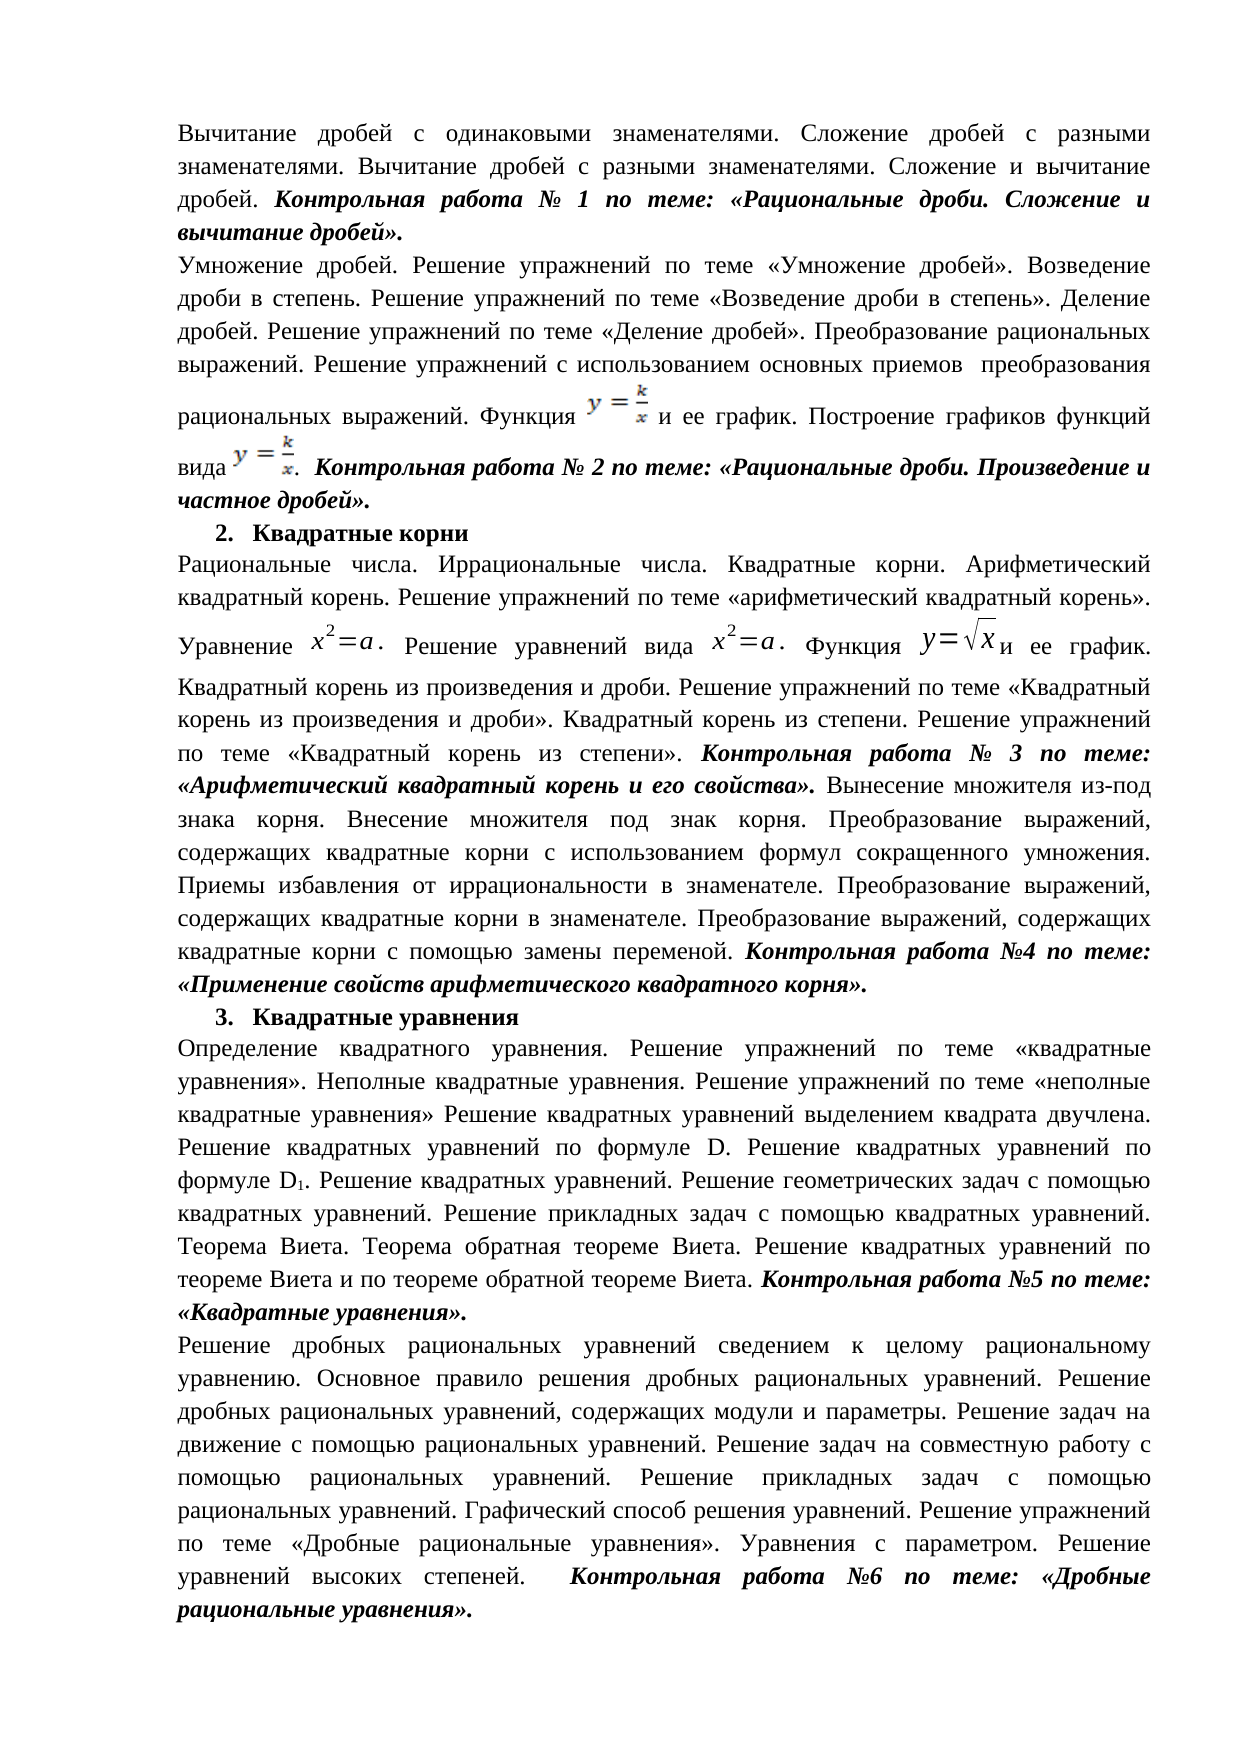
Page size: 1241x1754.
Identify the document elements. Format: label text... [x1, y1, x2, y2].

list Квадратные уравнения [215, 1002, 1152, 1031]
text Решение дробных рациональных уравнений сведением к целому рациональному уравнению. Основное правило решения дробных рациональных уравнений. Решение дробных рациональных уравнений, содержащих модули и параметры. Решение задач на движение с помощью рациональных уравнений. Решение задач на совместную работу с помощью рациональных уравнений. Решение прикладных задач с помощью рациональных уравнений. Графический способ решения уравнений. Решение упражнений по теме «Дробные рациональные уравнения». Уравнения с параметром. Решение уравнений высоких степеней. Контрольная работа №6 по теме: «Дробные рациональные уравнения». [177, 1330, 1152, 1623]
text Рациональные числа. Иррациональные числа. Квадратные корни. Арифметический квадратный корень. Решение упражнений по теме «арифметический квадратный корень». Уравнение Решение уравнений вида Функция и ее график. Квадратный корень из произведения и дроби. Решение упражнений по теме «Квадратный корень из произведения и дроби». Квадратный корень из степени. Решение упражнений по теме «Квадратный корень из степени». Контрольная работа № 3 по теме: «Арифметический квадратный корень и его свойства». Вынесение множителя из-под знака корня. Внесение множителя под знак корня. Преобразование выражений, содержащих квадратные корни с использованием формул сокращенного умножения. Приемы избавления от иррациональности в знаменателе. Преобразование выражений, содержащих квадратные корни в знаменателе. Преобразование выражений, содержащих квадратные корни с помощью замены переменой. Контрольная работа №4 по теме: «Применение свойств арифметического квадратного корня». [177, 549, 1152, 997]
text Определение квадратного уравнения. Решение упражнений по теме «квадратные уравнения». Неполные квадратные уравнения. Решение упражнений по теме «неполные квадратные уравнения» Решение квадратных уравнений выделением квадрата двучлена. Решение квадратных уравнений по формуле D. Решение квадратных уравнений по формуле D1. Решение квадратных уравнений. Решение геометрических задач с помощью квадратных уравнений. Решение прикладных задач с помощью квадратных уравнений. Теорема Виета. Теорема обратная теореме Виета. Решение квадратных уравнений по теореме Виета и по теореме обратной теореме Виета. Контрольная работа №5 по теме: «Квадратные уравнения». [177, 1033, 1152, 1326]
text Умножение дробей. Решение упражнений по теме «Умножение дробей». Возведение дроби в степень. Решение упражнений по теме «Возведение дроби в степень». Деление дробей. Решение упражнений по теме «Деление дробей». Преобразование рациональных выражений. Решение упражнений с использованием основных приемов преобразования рациональных выражений. Функция и ее график. Построение графиков функций вида . Контрольная работа № 2 по теме: «Рациональные дроби. Произведение и частное дробей». [177, 250, 1152, 514]
picture [233, 433, 294, 476]
list Квадратные корни [215, 518, 1152, 547]
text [177, 118, 1152, 246]
picture [587, 382, 648, 424]
